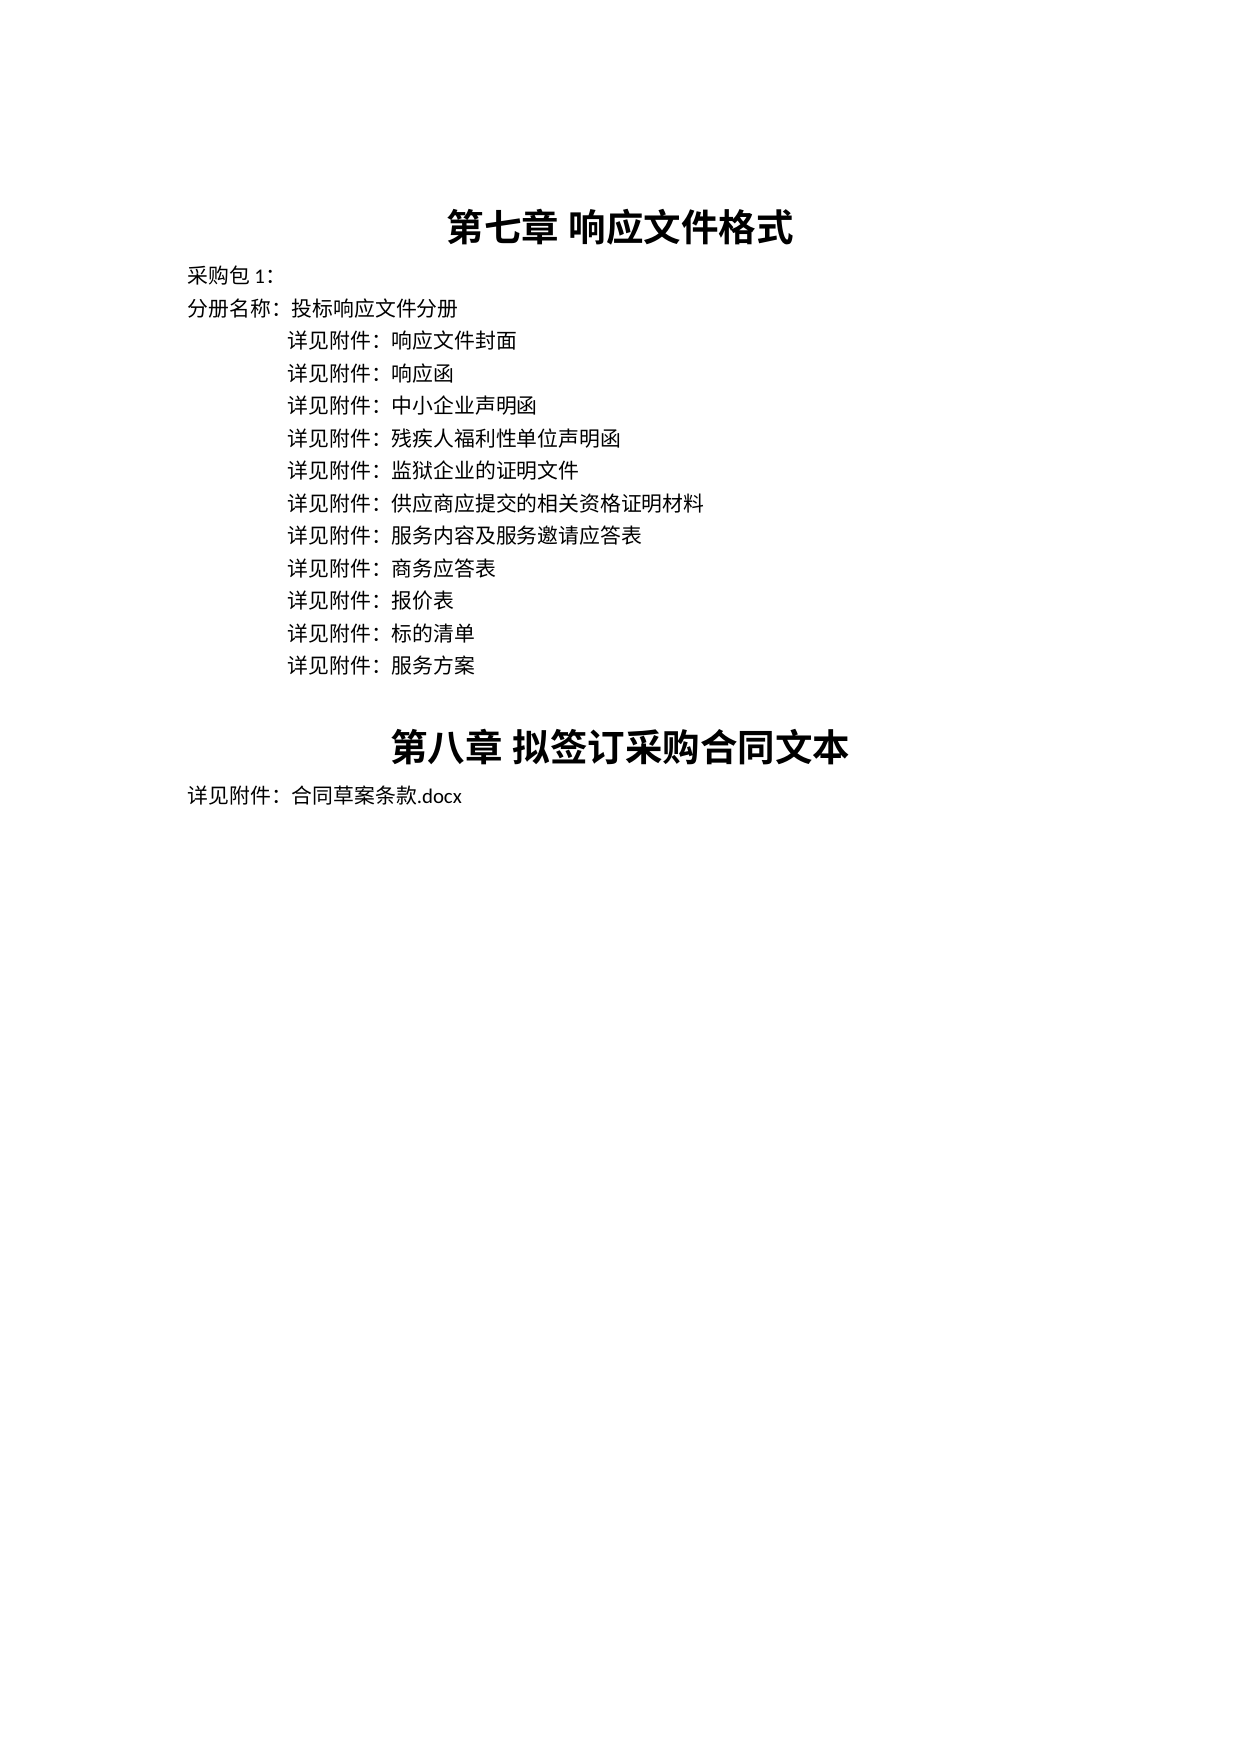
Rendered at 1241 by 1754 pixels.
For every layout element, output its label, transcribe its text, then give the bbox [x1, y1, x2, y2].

text 详见附件：商务应答表 [187, 552, 1053, 584]
text 详见附件：中小企业声明函 [187, 389, 1053, 422]
text 详见附件：标的清单 [187, 617, 1053, 649]
text 采购包1： [187, 259, 1053, 292]
text 详见附件：服务方案 [187, 649, 1053, 682]
text 第八章 拟签订采购合同文本 [187, 714, 1053, 779]
text 详见附件：响应文件封面 [187, 324, 1053, 357]
text 详见附件：服务内容及服务邀请应答表 [187, 519, 1053, 552]
text 详见附件：残疾人福利性单位声明函 [187, 422, 1053, 454]
text 详见附件：响应函 [187, 357, 1053, 389]
text 详见附件：合同草案条款.docx [187, 779, 1053, 812]
text 详见附件：报价表 [187, 584, 1053, 617]
text 详见附件：监狱企业的证明文件 [187, 454, 1053, 487]
text 分册名称：投标响应文件分册 [187, 292, 1053, 324]
text 详见附件：供应商应提交的相关资格证明材料 [187, 487, 1053, 519]
text 第七章 响应文件格式 [187, 194, 1053, 259]
